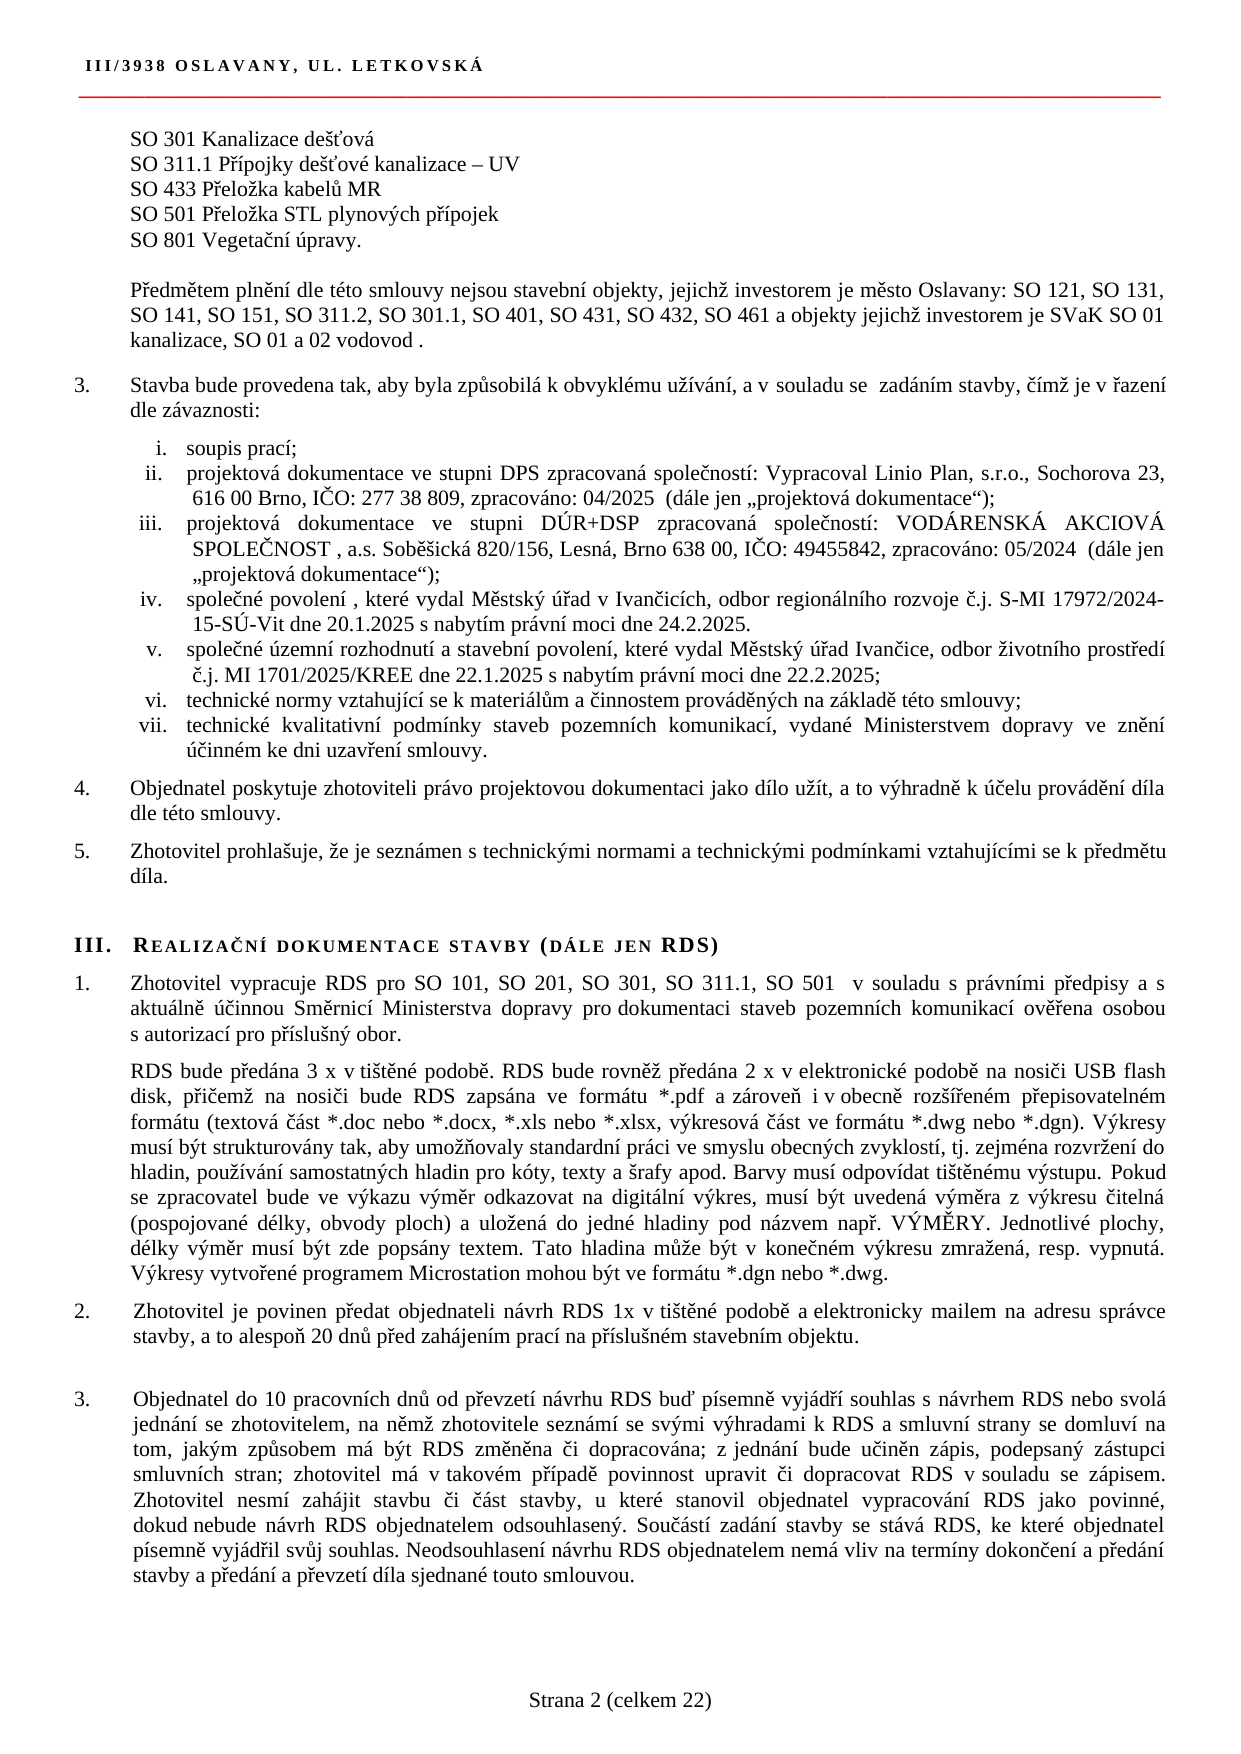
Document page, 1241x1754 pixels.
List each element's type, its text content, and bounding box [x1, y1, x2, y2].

list SO 311.1 Přípojky dešťové kanalizace – UV [130, 151, 1166, 176]
list Realizační dokumentace stavby (dále jen RDS) [74, 932, 1166, 958]
list Zhotovitel je povinen předat objednateli návrh RDS 1x v tištěné podobě a elektronicky mailem na adresu správce stavby, a to alespoň 20 dnů před zahájením prací na příslušném stavebním objektu. [74, 1298, 1166, 1348]
list Zhotovitel prohlašuje, že je seznámen s technickými normami a technickými podmínkami vztahujícími se k předmětu díla. [74, 838, 1166, 888]
list společné povolení , které vydal Městský úřad v Ivančicích, odbor regionálního rozvoje č.j. S-MI 17972/2024-15-SÚ-Vit dne 20.1.2025 s nabytím právní moci dne 24.2.2025. [162, 586, 1166, 636]
list Objednatel do 10 pracovních dnů od převzetí návrhu RDS buď písemně vyjádří souhlas s návrhem RDS nebo svolá jednání se zhotovitelem, na němž zhotovitele seznámí se svými výhradami k RDS a smluvní strany se domluví na tom, jakým způsobem má být RDS změněna či dopracována; z jednání bude učiněn zápis, podepsaný zástupci smluvních stran; zhotovitel má v takovém případě povinnost upravit či dopracovat RDS v souladu se zápisem. Zhotovitel nesmí zahájit stavbu či část stavby, u které stanovil objednatel vypracování RDS jako povinné, dokud nebude návrh RDS objednatelem odsouhlasený. Součástí zadání stavby se stává RDS, ke které objednatel písemně vyjádřil svůj souhlas. Neodsouhlasení návrhu RDS objednatelem nemá vliv na termíny dokončení a předání stavby a předání a převzetí díla sjednané touto smlouvou. [74, 1386, 1166, 1587]
list Zhotovitel vypracuje RDS pro SO 101, SO 201, SO 301, SO 311.1, SO 501 v souladu s právními předpisy a s aktuálně účinnou Směrnicí Ministerstva dopravy pro dokumentaci staveb pozemních komunikací ověřena osobou s autorizací pro příslušný obor. [74, 970, 1166, 1046]
list společné územní rozhodnutí a stavební povolení, které vydal Městský úřad Ivančice, odbor životního prostředí č.j. MI 1701/2025/KREE dne 22.1.2025 s nabytím právní moci dne 22.2.2025; [162, 636, 1166, 687]
list Stavba bude provedena tak, aby byla způsobilá k obvyklému užívání, a v souladu se zadáním stavby, čímž je v řazení dle závaznosti: [74, 372, 1166, 422]
text RDS bude předána 3 x v tištěné podobě. RDS bude rovněž předána 2 x v elektronické podobě na nosiči USB flash disk, přičemž na nosiči bude RDS zapsána ve formátu *.pdf a zároveň i v obecně rozšířeném přepisovatelném formátu (textová část *.doc nebo *.docx, *.xls nebo *.xlsx, výkresová část ve formátu *.dwg nebo *.dgn). Výkresy musí být strukturovány tak, aby umožňovaly standardní práci ve smyslu obecných zvyklostí, tj. zejména rozvržení do hladin, používání samostatných hladin pro kóty, texty a šrafy apod. Barvy musí odpovídat tištěnému výstupu. Pokud se zpracovatel bude ve výkazu výměr odkazovat na digitální výkres, musí být uvedená výměra z výkresu čitelná (pospojované délky, obvody ploch) a uložená do jedné hladiny pod názvem např. VÝMĚRY. Jednotlivé plochy, délky výměr musí být zde popsány textem. Tato hladina může být v konečném výkresu zmražená, resp. vypnutá. Výkresy vytvořené programem Microstation mohou být ve formátu *.dgn nebo *.dwg. [130, 1058, 1166, 1285]
list SO 301 Kanalizace dešťová [130, 126, 1166, 151]
list Objednatel poskytuje zhotoviteli právo projektovou dokumentaci jako dílo užít, a to výhradně k účelu provádění díla dle této smlouvy. [74, 775, 1166, 825]
list SO 501 Přeložka STL plynových přípojek [130, 201, 1166, 227]
list soupis prací; [167, 435, 1166, 460]
list SO 433 Přeložka kabelů MR [130, 176, 1166, 201]
list projektová dokumentace ve stupni DPS zpracovaná společností: Vypracoval Linio Plan, s.r.o., Sochorova 23, 616 00 Brno, IČO: 277 38 809, zpracováno: 04/2025 (dále jen „projektová dokumentace“); [162, 460, 1166, 510]
list technické normy vztahující se k materiálům a činnostem prováděných na základě této smlouvy; [167, 687, 1166, 712]
list technické kvalitativní podmínky staveb pozemních komunikací, vydané Ministerstvem dopravy ve znění účinném ke dni uzavření smlouvy. [167, 712, 1166, 762]
list projektová dokumentace ve stupni DÚR+DSP zpracovaná společností: VODÁRENSKÁ AKCIOVÁ SPOLEČNOST , a.s. Soběšická 820/156, Lesná, Brno 638 00, IČO: 49455842, zpracováno: 05/2024 (dále jen „projektová dokumentace“); [162, 510, 1166, 586]
list SO 801 Vegetační úpravy. [130, 227, 1166, 252]
list Předmětem plnění dle této smlouvy nejsou stavební objekty, jejichž investorem je město Oslavany: SO 121, SO 131, SO 141, SO 151, SO 311.2, SO 301.1, SO 401, SO 431, SO 432, SO 461 a objekty jejichž investorem je SVaK SO 01 kanalizace, SO 01 a 02 vodovod . [130, 277, 1166, 353]
